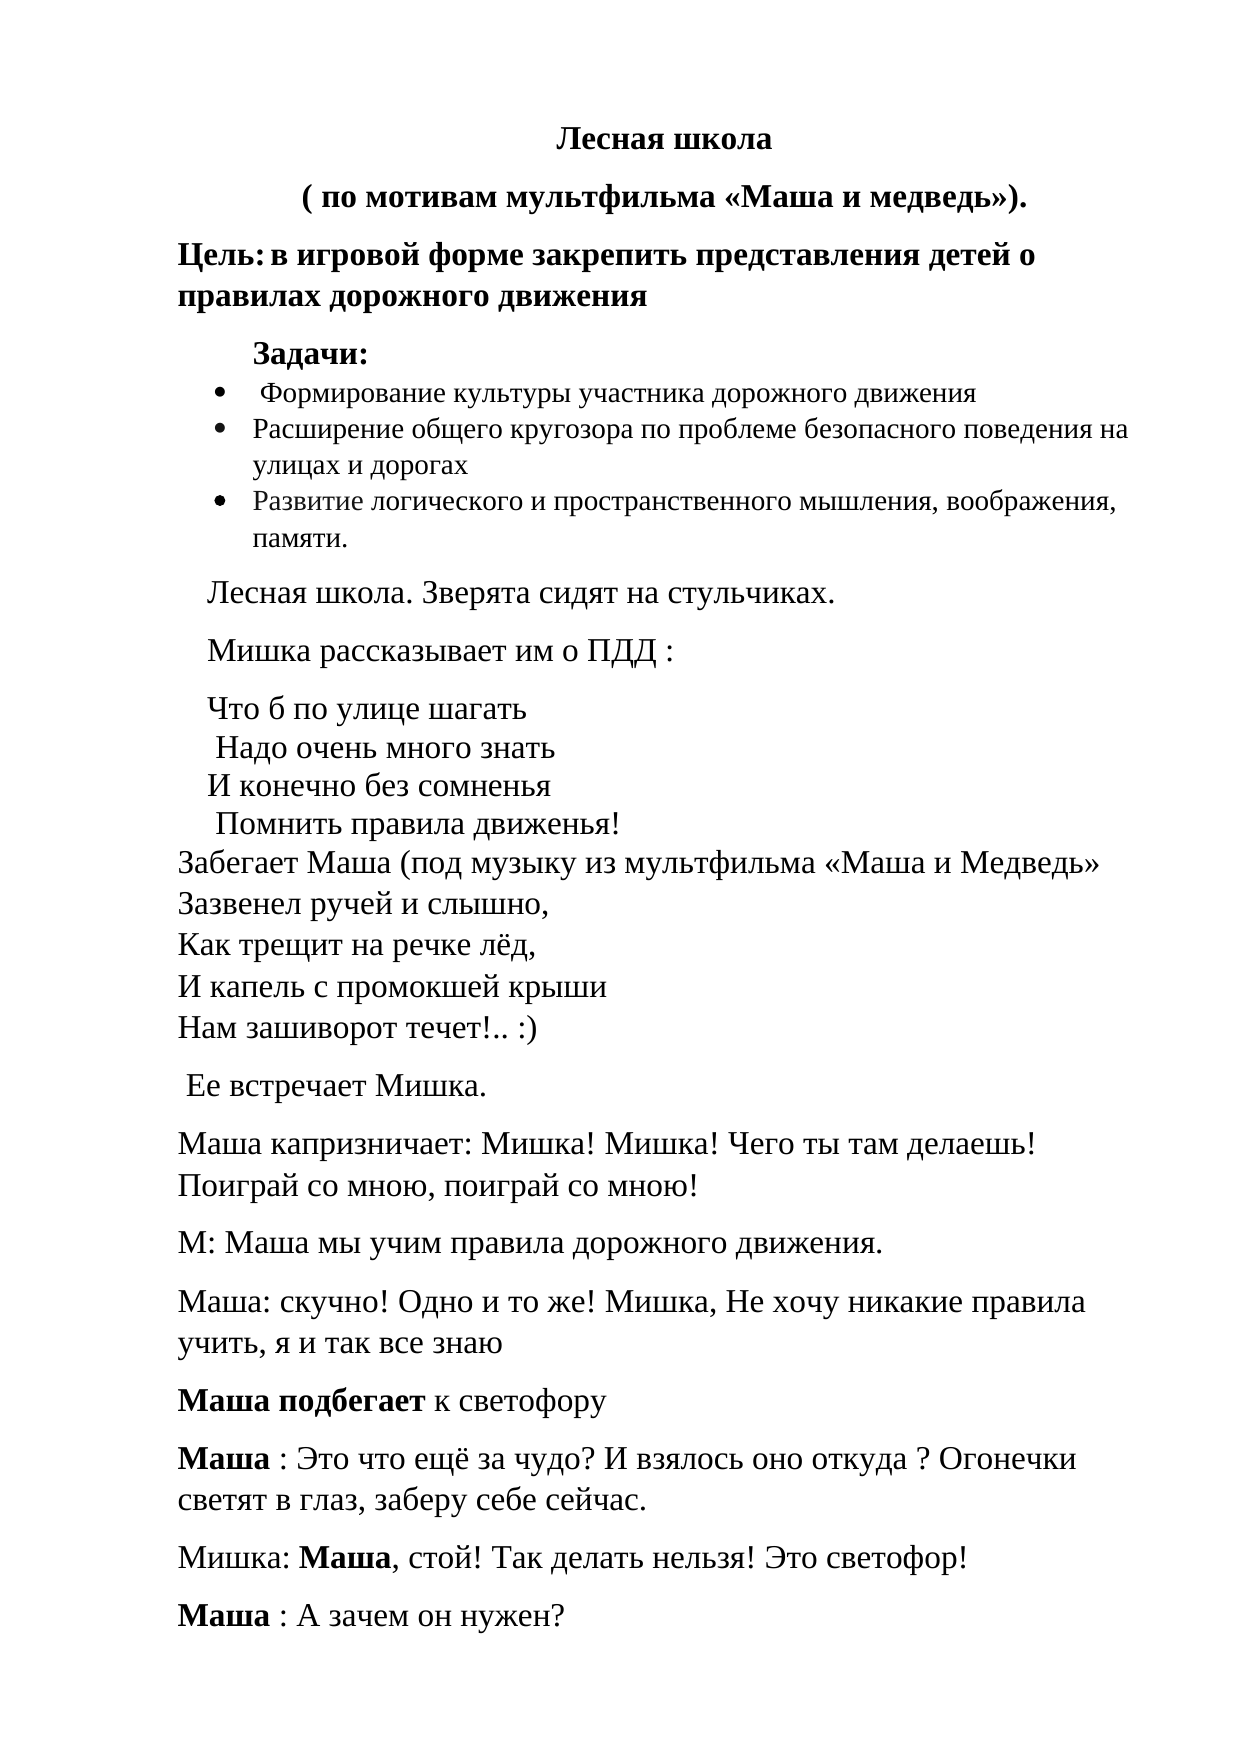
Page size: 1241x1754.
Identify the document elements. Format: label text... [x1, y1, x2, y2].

list Задачи: [252, 333, 1152, 372]
text Маша: скучно! Одно и то же! Мишка, Не хочу никакие правила учить, я и так все знаю [177, 1281, 1152, 1361]
text Лесная школа [177, 118, 1152, 156]
text Помнить правила движенья! [177, 804, 1152, 842]
text Надо очень много знать [177, 727, 1152, 765]
text Мишка рассказывает им о ПДД : [177, 631, 1152, 669]
list Развитие логического и пространственного мышления, воображения, памяти. [215, 483, 1152, 553]
text Мишка: Маша, стой! Так делать нельзя! Это светофор! [177, 1538, 1152, 1576]
text Что б по улице шагать [177, 689, 1152, 727]
list Формирование культуры участника дорожного движения [215, 375, 1152, 408]
text Маша : Это что ещё за чудо? И взялось оно откуда ? Огонечки светят в глаз, заберу себе сейчас. [177, 1438, 1152, 1518]
text Маша подбегает к светофору [177, 1380, 1152, 1418]
text Цель: в игровой форме закрепить представления детей о правилах дорожного движения [177, 234, 1152, 314]
list Расширение общего кругозора по проблеме безопасного поведения на улицах и дорогах [215, 411, 1152, 481]
text Лесная школа. Зверята сидят на стульчиках. [177, 573, 1152, 611]
text Ее встречает Мишка. [177, 1065, 1152, 1104]
text М: Маша мы учим правила дорожного движения. [177, 1223, 1152, 1261]
text ( по мотивам мультфильма «Маша и медведь»). [177, 176, 1152, 214]
text Маша капризничает: Мишка! Мишка! Чего ты там делаешь! Поиграй со мною, поиграй со мною! [177, 1123, 1152, 1203]
text Маша : А зачем он нужен? [177, 1596, 1152, 1634]
text Забегает Маша (под музыку из мультфильма «Маша и Медведь» Зазвенел ручей и слышно, Как трещит на речке лёд, И капель с промокшей крыши Нам зашиворот течет!.. :) [177, 842, 1152, 1046]
text И конечно без сомненья [177, 765, 1152, 804]
